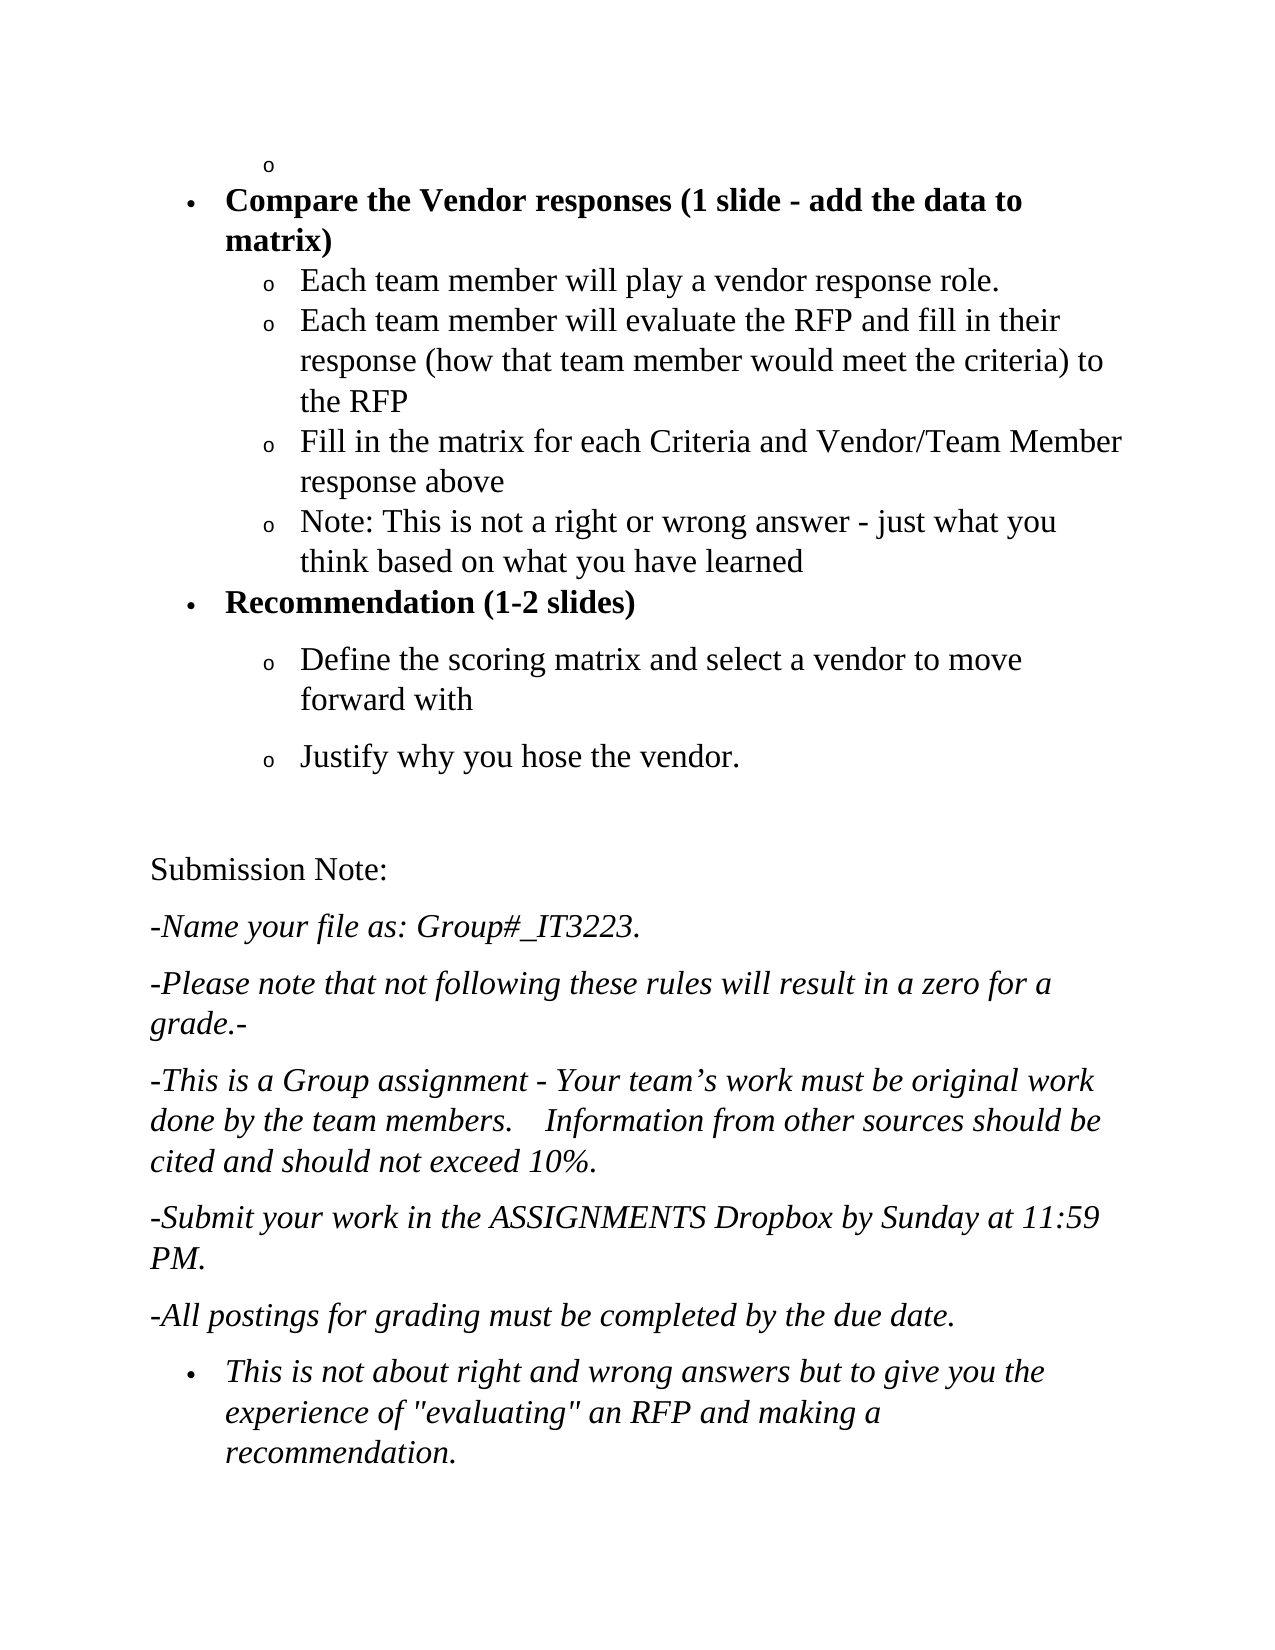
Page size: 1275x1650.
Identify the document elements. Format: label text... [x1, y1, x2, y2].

list Note: This is not a right or wrong answer - just what you think based on what you have learned [262, 502, 1125, 580]
text -All postings for grading must be completed by the due date. [150, 1295, 1125, 1333]
text Submission Note: [150, 850, 1125, 888]
list Fill in the matrix for each Criteria and Vendor/Team Member response above [262, 421, 1125, 500]
text -Submit your work in the ASSIGNMENTS Dropbox by Sunday at 11:59 PM. [150, 1198, 1125, 1276]
text -Please note that not following these rules will result in a zero for a grade. - [150, 963, 1125, 1042]
list Define the scoring matrix and select a vendor to move forward with [262, 639, 1125, 717]
list Justify why you hose the vendor. [262, 736, 1125, 774]
list Compare the Vendor responses (1 slide - add the data to matrix) [187, 180, 1125, 258]
list Each team member will evaluate the RFP and fill in their response (how that team member would meet the criteria) to the RFP [262, 301, 1125, 419]
list Each team member will play a vendor response role. [262, 260, 1125, 299]
list This is not about right and wrong answers but to give you the experience of "evaluating" an RFP and making a recommendation. [187, 1352, 1125, 1471]
list Recommendation (1-2 slides) [187, 582, 1125, 620]
text -Name your file as: Group#_IT3223. [150, 907, 1125, 945]
text -This is a Group assignment - Your team’s work must be original work done by the team members. Information from other sources should be cited and should not exceed 10%. [150, 1061, 1125, 1179]
